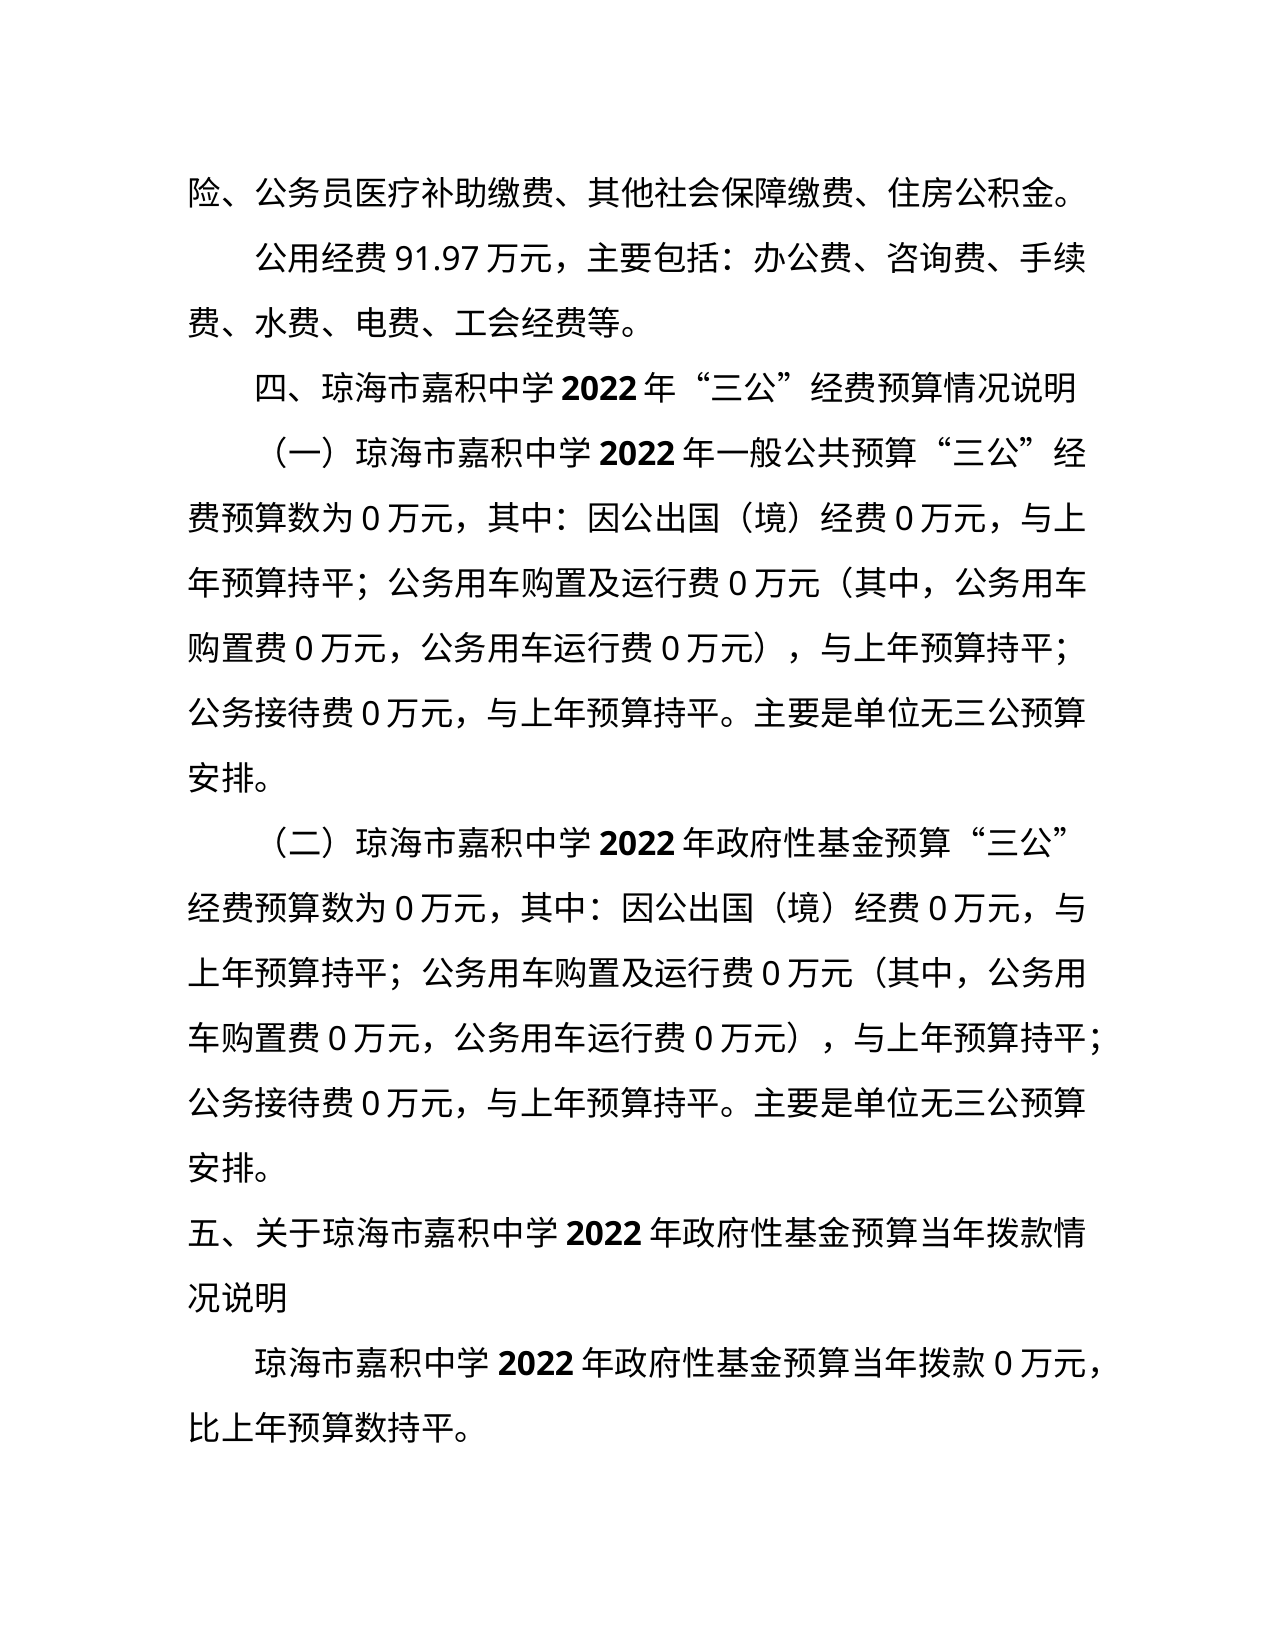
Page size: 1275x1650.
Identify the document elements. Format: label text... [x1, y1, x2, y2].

text （一）琼海市嘉积中学2022年一般公共预算“三公”经费预算数为0万元，其中：因公出国（境）经费0万元，与上年预算持平；公务用车购置及运行费0万元（其中，公务用车购置费0万元，公务用车运行费0万元），与上年预算持平；公务接待费0万元，与上年预算持平。主要是单位无三公预算安排。 [187, 419, 1087, 809]
text （二）琼海市嘉积中学2022年政府性基金预算“三公”经费预算数为0万元，其中：因公出国（境）经费0万元，与上年预算持平；公务用车购置及运行费0万元（其中，公务用车购置费0万元，公务用车运行费0万元），与上年预算持平；公务接待费0万元，与上年预算持平。主要是单位无三公预算安排。 [187, 809, 1087, 1199]
text 四、琼海市嘉积中学2022年“三公”经费预算情况说明 [187, 354, 1087, 419]
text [187, 159, 1087, 224]
text 五、关于琼海市嘉积中学2022年政府性基金预算当年拨款情况说明 [187, 1199, 1087, 1329]
text 公用经费91.97万元，主要包括：办公费、咨询费、手续费、水费、电费、工会经费等。 [187, 224, 1087, 354]
text 琼海市嘉积中学2022年政府性基金预算当年拨款0万元，比上年预算数持平。 [187, 1329, 1087, 1459]
